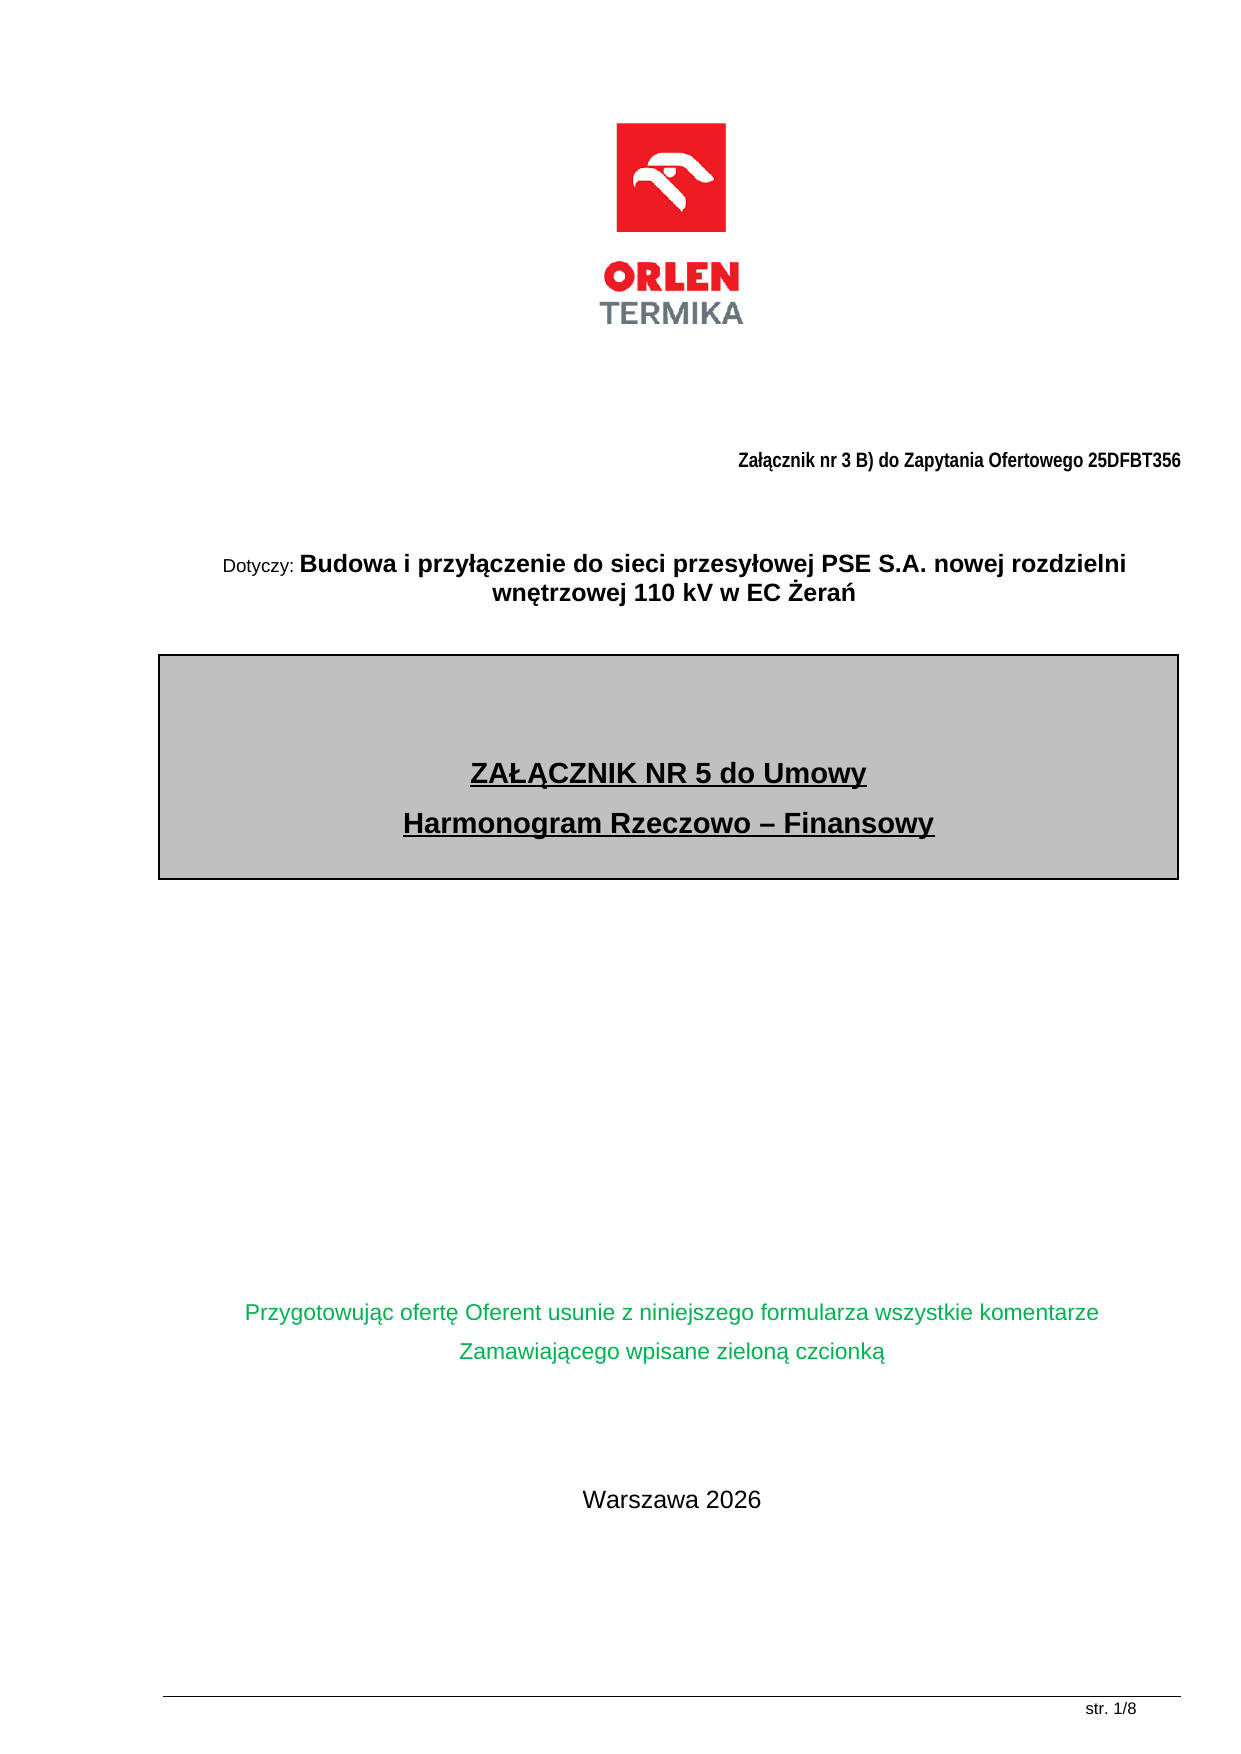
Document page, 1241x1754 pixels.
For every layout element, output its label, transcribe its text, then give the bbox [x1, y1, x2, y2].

picture [558, 58, 786, 386]
text Warszawa 2026 [162, 1485, 1181, 1514]
table_header ZAŁĄCZNIK NR 5 do Umowy Harmonogram Rzeczowo – Finansowy [160, 656, 1177, 878]
text Przygotowując ofertę Oferent usunie z niniejszego formularza wszystkie komentarze Zamawiającego wpisane zieloną czcionką [162, 1298, 1181, 1364]
text Dotyczy: Budowa i przyłączenie do sieci przesyłowej PSE S.A. nowej rozdzielni wnętrzowej 110 kV w EC Żerań [167, 549, 1181, 606]
text Załącznik nr 3 B) do Zapytania Ofertowego 25DFBT356 [162, 448, 1181, 472]
